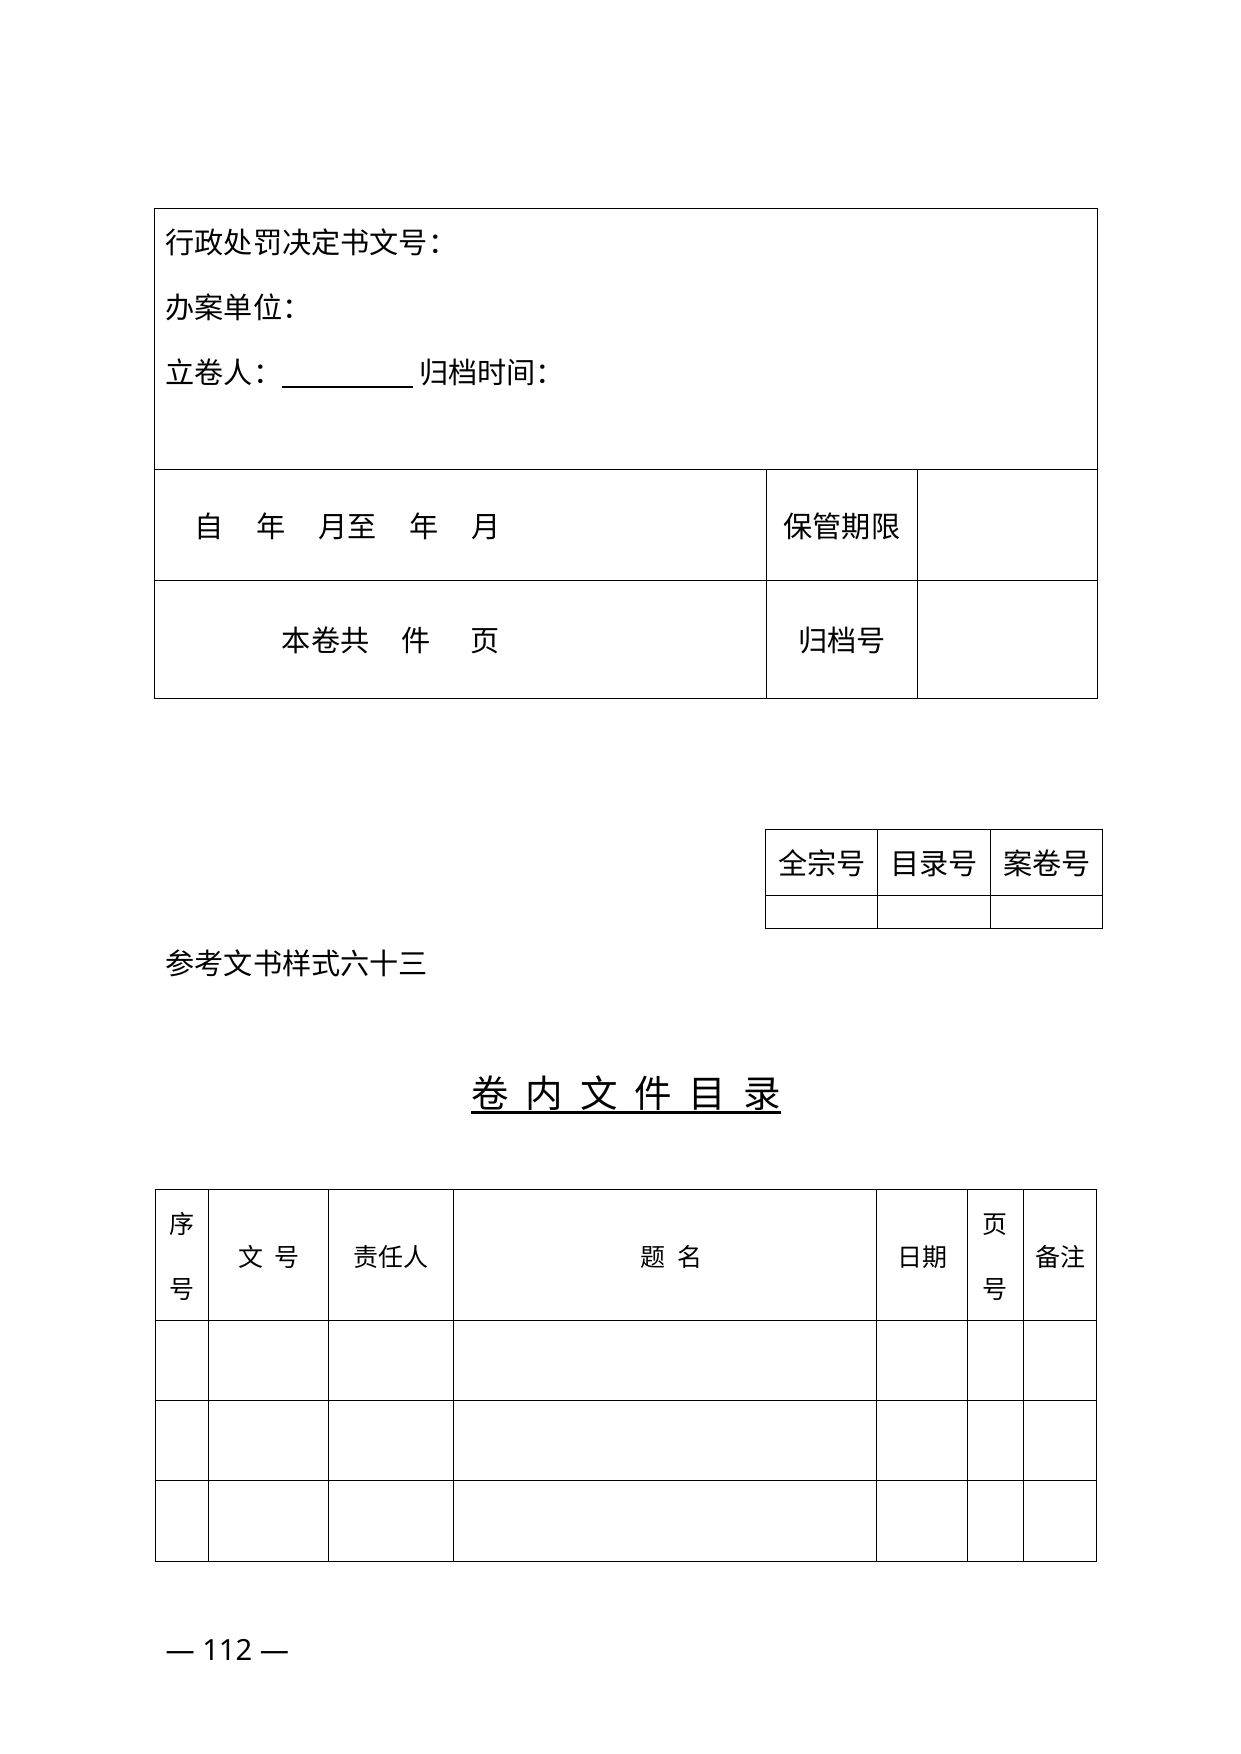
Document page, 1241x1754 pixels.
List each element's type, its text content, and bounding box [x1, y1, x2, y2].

table_cell [1024, 1481, 1096, 1561]
table_cell [329, 1401, 453, 1480]
table_header 序号 [156, 1190, 208, 1320]
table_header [155, 209, 1097, 469]
table_cell [968, 1321, 1023, 1400]
table_cell [454, 1321, 876, 1400]
table_header 日期 [877, 1190, 967, 1320]
text 卷 内 文 件 目 录 [165, 1059, 1087, 1124]
table_cell [156, 1321, 208, 1400]
table_cell [209, 1401, 328, 1480]
table_header 备注 [1024, 1190, 1096, 1320]
table_cell [1024, 1401, 1096, 1480]
table_header 文 号 [209, 1190, 328, 1320]
table_cell 本卷共 件 页 [155, 581, 766, 697]
table_cell [766, 896, 877, 928]
table_header 全宗号 [766, 830, 877, 894]
text 参考文书样式六十三 [165, 929, 1087, 994]
table_cell [878, 896, 990, 928]
table_cell [156, 1401, 208, 1480]
table_header 题 名 [454, 1190, 876, 1320]
table_header 责任人 [329, 1190, 453, 1320]
table_cell [918, 470, 1097, 580]
table_cell [329, 1321, 453, 1400]
table_cell [156, 1481, 208, 1561]
table_cell [991, 896, 1102, 928]
table_cell [209, 1481, 328, 1561]
table_cell [877, 1481, 967, 1561]
table_cell [877, 1401, 967, 1480]
table_header 案卷号 [991, 830, 1102, 894]
table_cell [454, 1481, 876, 1561]
table_cell [968, 1401, 1023, 1480]
table_cell [329, 1481, 453, 1561]
table_cell [454, 1401, 876, 1480]
table_cell 自 年 月至 年 月 [155, 470, 766, 580]
table_cell [209, 1321, 328, 1400]
table_cell 归档号 [767, 581, 917, 697]
table_cell [918, 581, 1097, 697]
table_cell 保管期限 [767, 470, 917, 580]
table_header 页 号 [968, 1190, 1023, 1320]
table_cell [968, 1481, 1023, 1561]
table_header 目录号 [878, 830, 990, 894]
table_cell [877, 1321, 967, 1400]
table_cell [1024, 1321, 1096, 1400]
